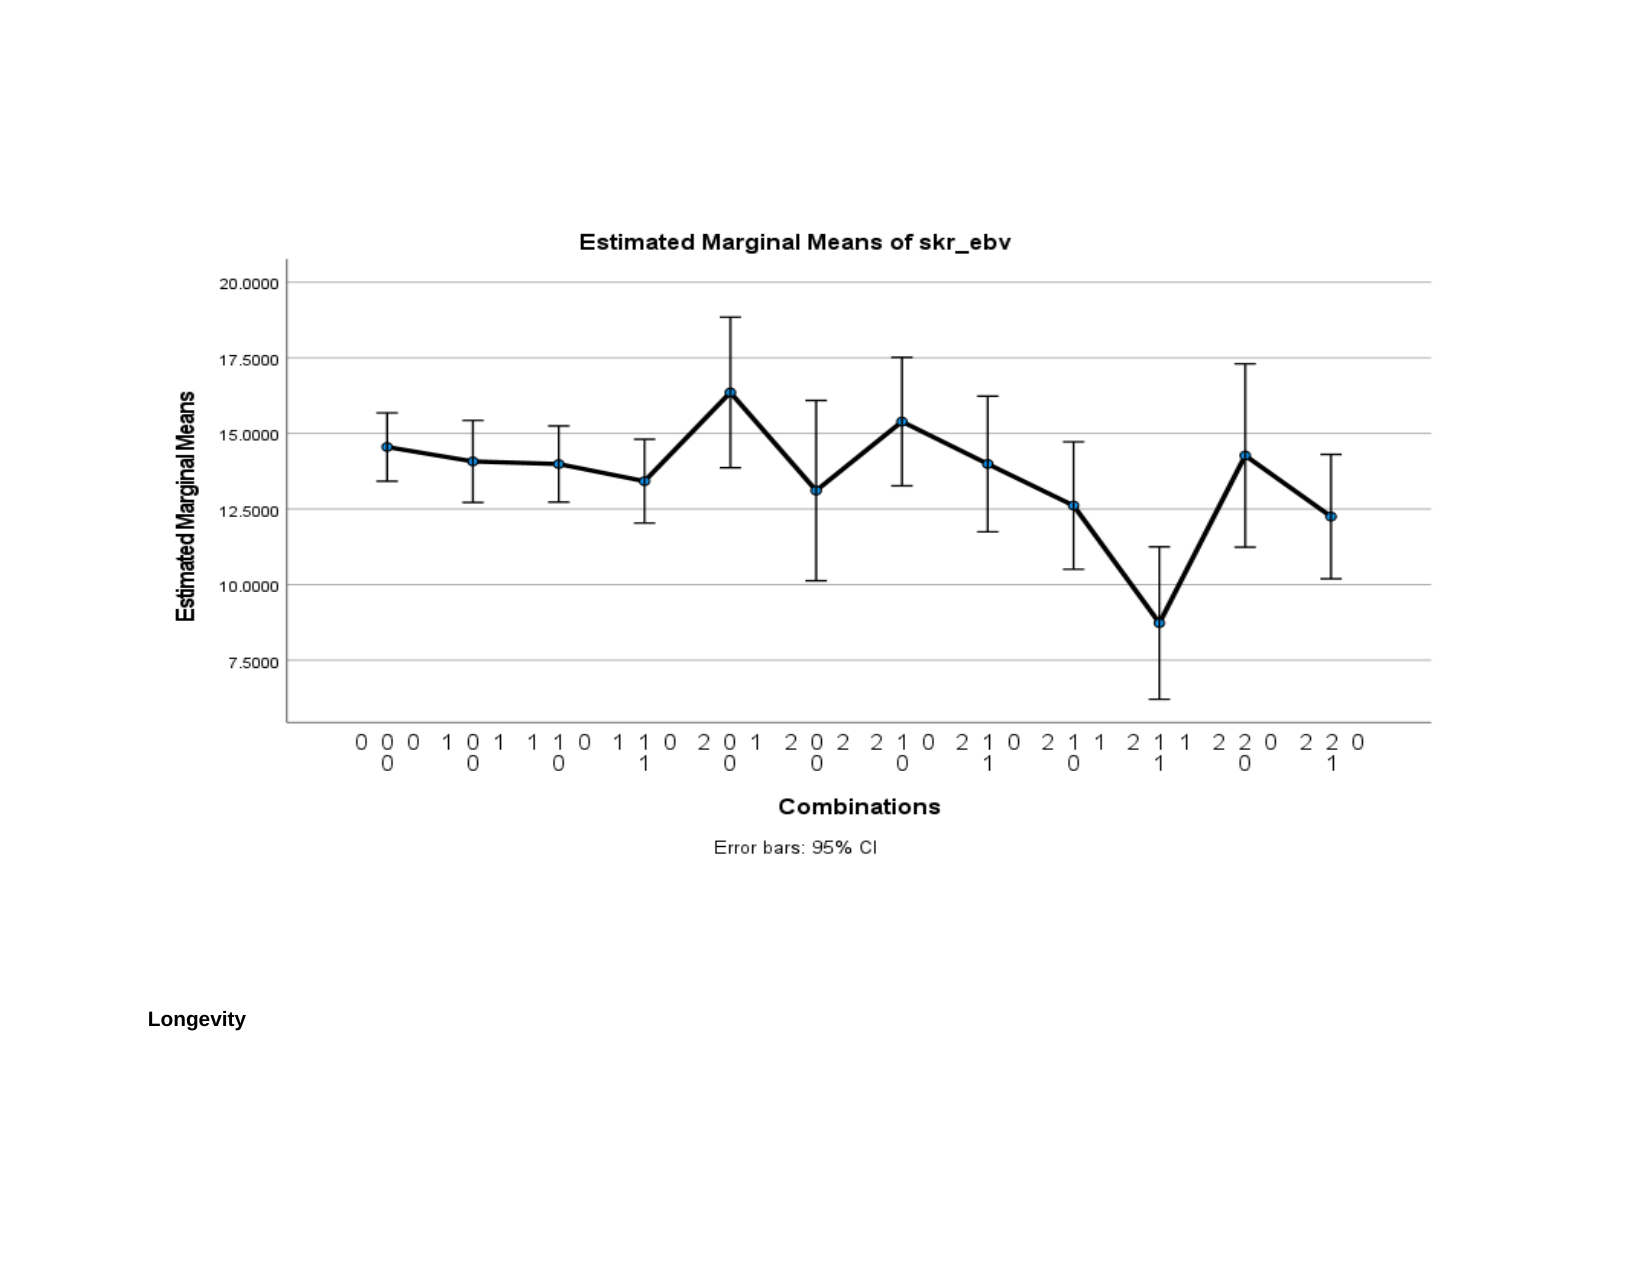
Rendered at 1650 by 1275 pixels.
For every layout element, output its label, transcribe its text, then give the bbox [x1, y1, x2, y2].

text Longevity [148, 1007, 1502, 1031]
picture [147, 213, 1446, 871]
